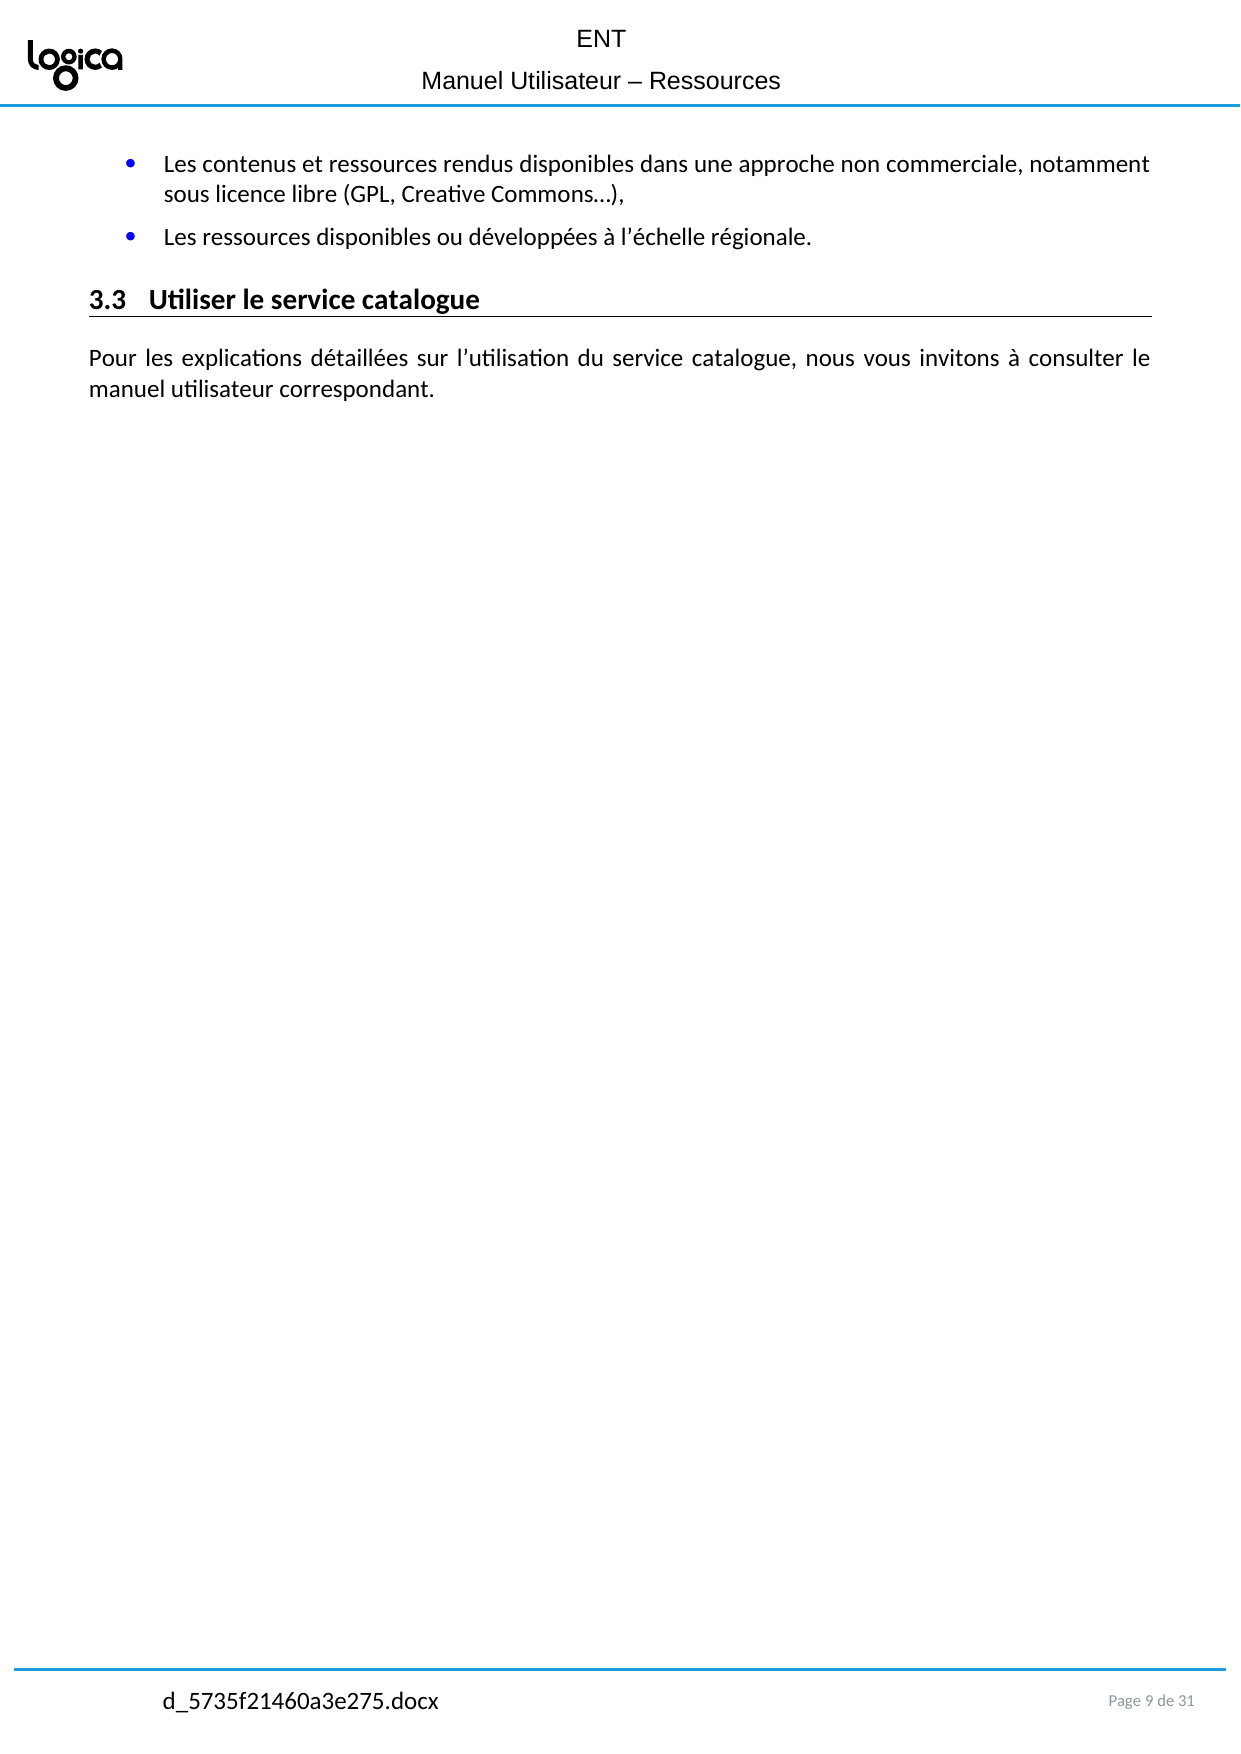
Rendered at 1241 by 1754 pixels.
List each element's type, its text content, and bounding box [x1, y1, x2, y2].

text Les ressources disponibles ou développées à l’échelle régionale. [126, 221, 1152, 252]
text Pour les explications détaillées sur l’utilisation du service catalogue, nous vous invitons à consulter le manuel utilisateur correspondant. [89, 342, 1152, 403]
subtitle Utiliser le service catalogue [89, 289, 1152, 316]
text Les contenus et ressources rendus disponibles dans une approche non commerciale, notamment sous licence libre (GPL, Creative Commons…), [126, 148, 1152, 209]
